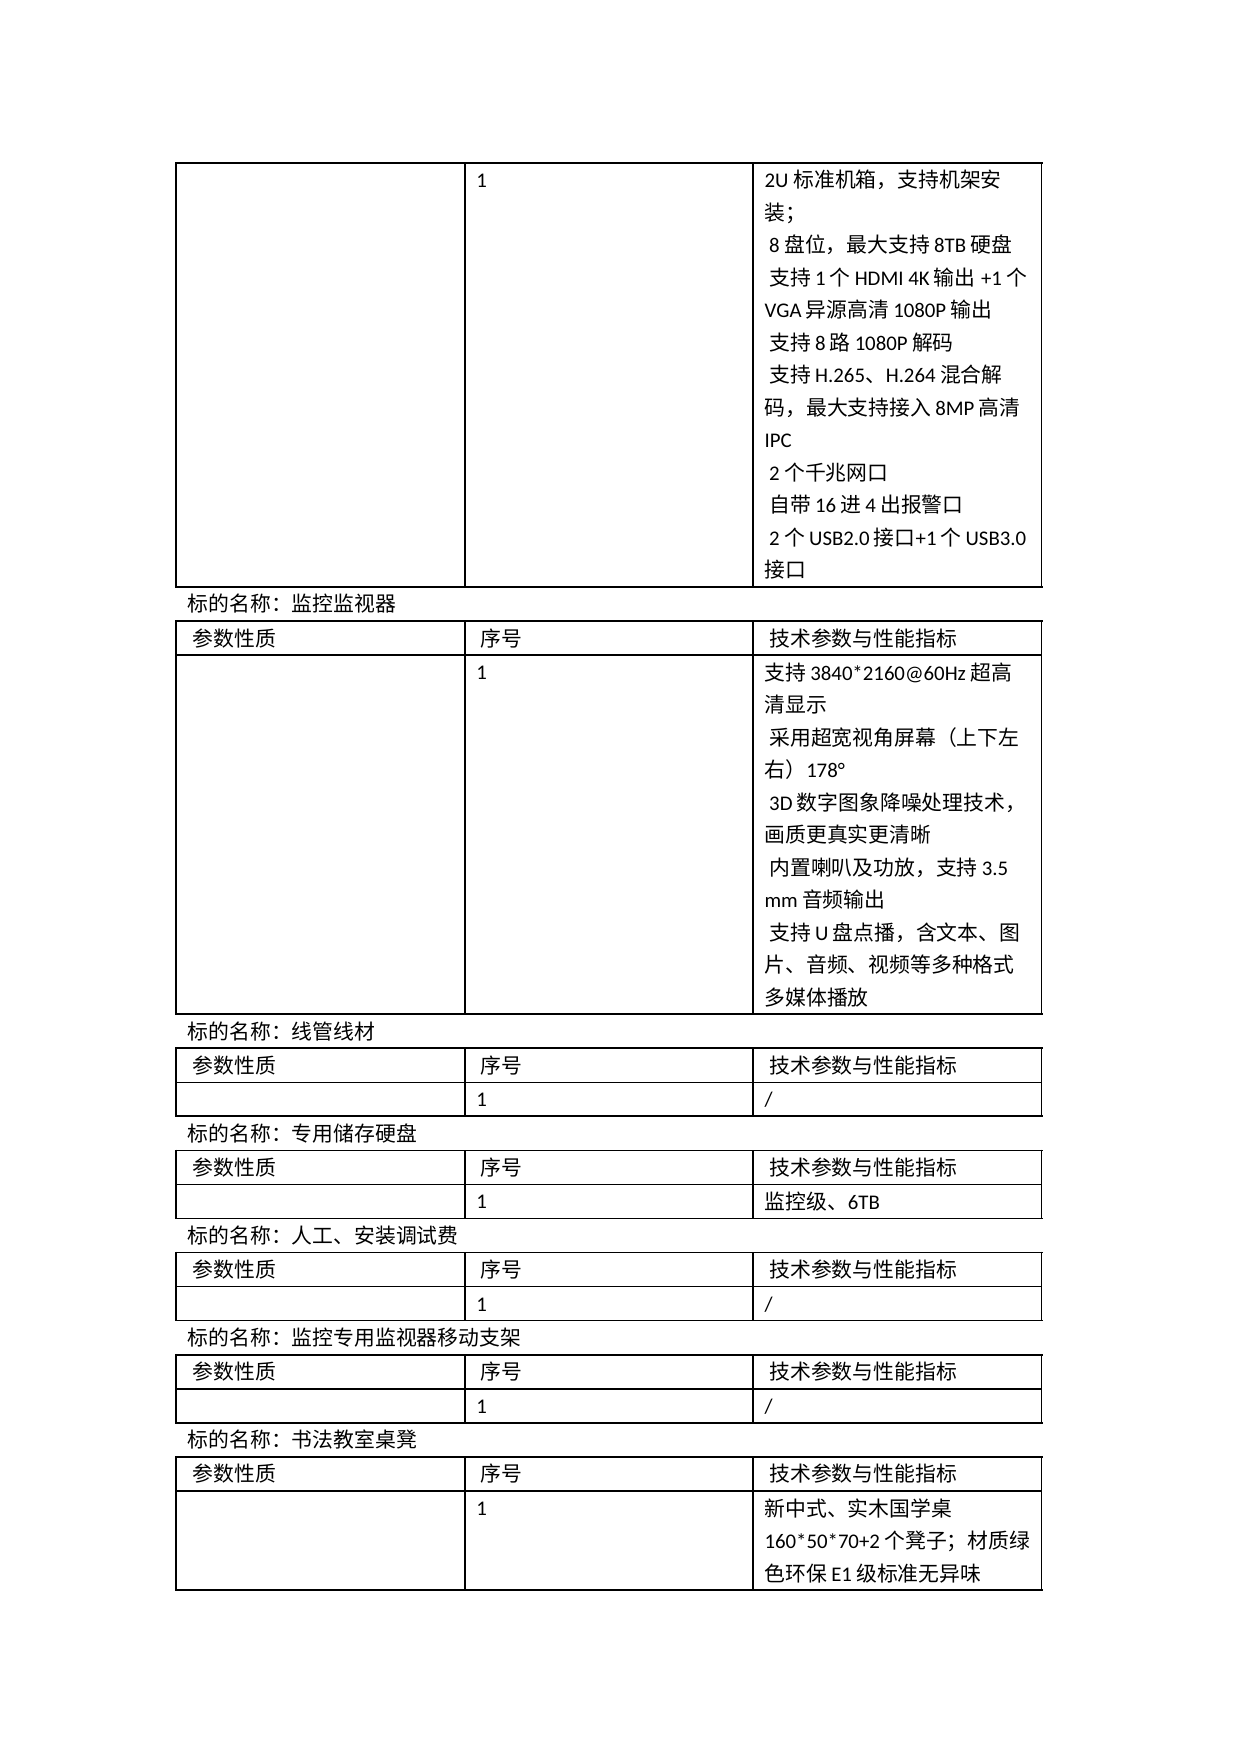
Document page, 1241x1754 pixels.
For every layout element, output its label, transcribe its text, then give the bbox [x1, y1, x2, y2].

table_header 参数性质 [177, 1458, 464, 1490]
table_cell / [754, 1083, 1041, 1115]
table_header 技术参数与性能指标 [754, 1049, 1041, 1081]
table_header 技术参数与性能指标 [754, 1356, 1041, 1388]
text 标的名称：人工、安装调试费 [187, 1219, 1053, 1252]
table_cell 1 [466, 1492, 752, 1589]
table_cell 1 [466, 1185, 752, 1218]
table_header 技术参数与性能指标 [754, 622, 1041, 654]
table_header 序号 [466, 1151, 752, 1183]
table_header 技术参数与性能指标 [754, 1151, 1041, 1183]
text 标的名称：监控专用监视器移动支架 [187, 1321, 1053, 1354]
table_cell / [754, 1287, 1041, 1320]
table_header 参数性质 [177, 1049, 464, 1081]
text 标的名称：监控监视器 [187, 588, 1053, 620]
table_cell [177, 1390, 464, 1422]
table_cell [177, 656, 464, 1013]
text 标的名称：专用储存硬盘 [187, 1117, 1053, 1149]
table_cell 1 [466, 656, 752, 1013]
table_cell [177, 1287, 464, 1320]
table_header 参数性质 [177, 622, 464, 654]
table_header 序号 [466, 622, 752, 654]
table_header 技术参数与性能指标 [754, 1458, 1041, 1490]
table_cell 2U 标准机箱，支持机架安装； 8盘位，最大支持8TB硬盘 支持1个HDMI 4K输出 +1个VGA异源高清1080P输出 支持8路1080P解码 支持H.265、H.264混合解码，最大支持接入8MP高清IPC 2个千兆网口 自带16进4出报警口 2个USB2.0接口+1个USB3.0接口 [754, 164, 1041, 586]
table_header 序号 [466, 1458, 752, 1490]
table_cell 监控级、6TB [754, 1185, 1041, 1218]
table_header 技术参数与性能指标 [754, 1253, 1041, 1286]
table_header 序号 [466, 1049, 752, 1081]
text 标的名称：线管线材 [187, 1015, 1053, 1047]
table_cell 1 [466, 164, 752, 586]
table_cell [177, 1492, 464, 1589]
table_header 序号 [466, 1253, 752, 1286]
table_cell 支持3840*2160@60Hz超高清显示 采用超宽视角屏幕（上下左右）178° 3D数字图象降噪处理技术，画质更真实更清晰 内置喇叭及功放，支持3.5 mm音频输出 支持U盘点播，含文本、图片、音频、视频等多种格式多媒体播放 [754, 656, 1041, 1013]
table_cell [177, 1185, 464, 1218]
table_cell [177, 164, 464, 586]
table_cell 新中式、实木国学桌160*50*70+2个凳子；材质绿色环保E1级标准无异味 [754, 1492, 1041, 1589]
table_cell 1 [466, 1390, 752, 1422]
table_cell / [754, 1390, 1041, 1422]
table_cell [177, 1083, 464, 1115]
table_cell 1 [466, 1083, 752, 1115]
table_header 序号 [466, 1356, 752, 1388]
table_header 参数性质 [177, 1356, 464, 1388]
table_cell 1 [466, 1287, 752, 1320]
table_header 参数性质 [177, 1253, 464, 1286]
text 标的名称：书法教室桌凳 [187, 1423, 1053, 1456]
table_header 参数性质 [177, 1151, 464, 1183]
